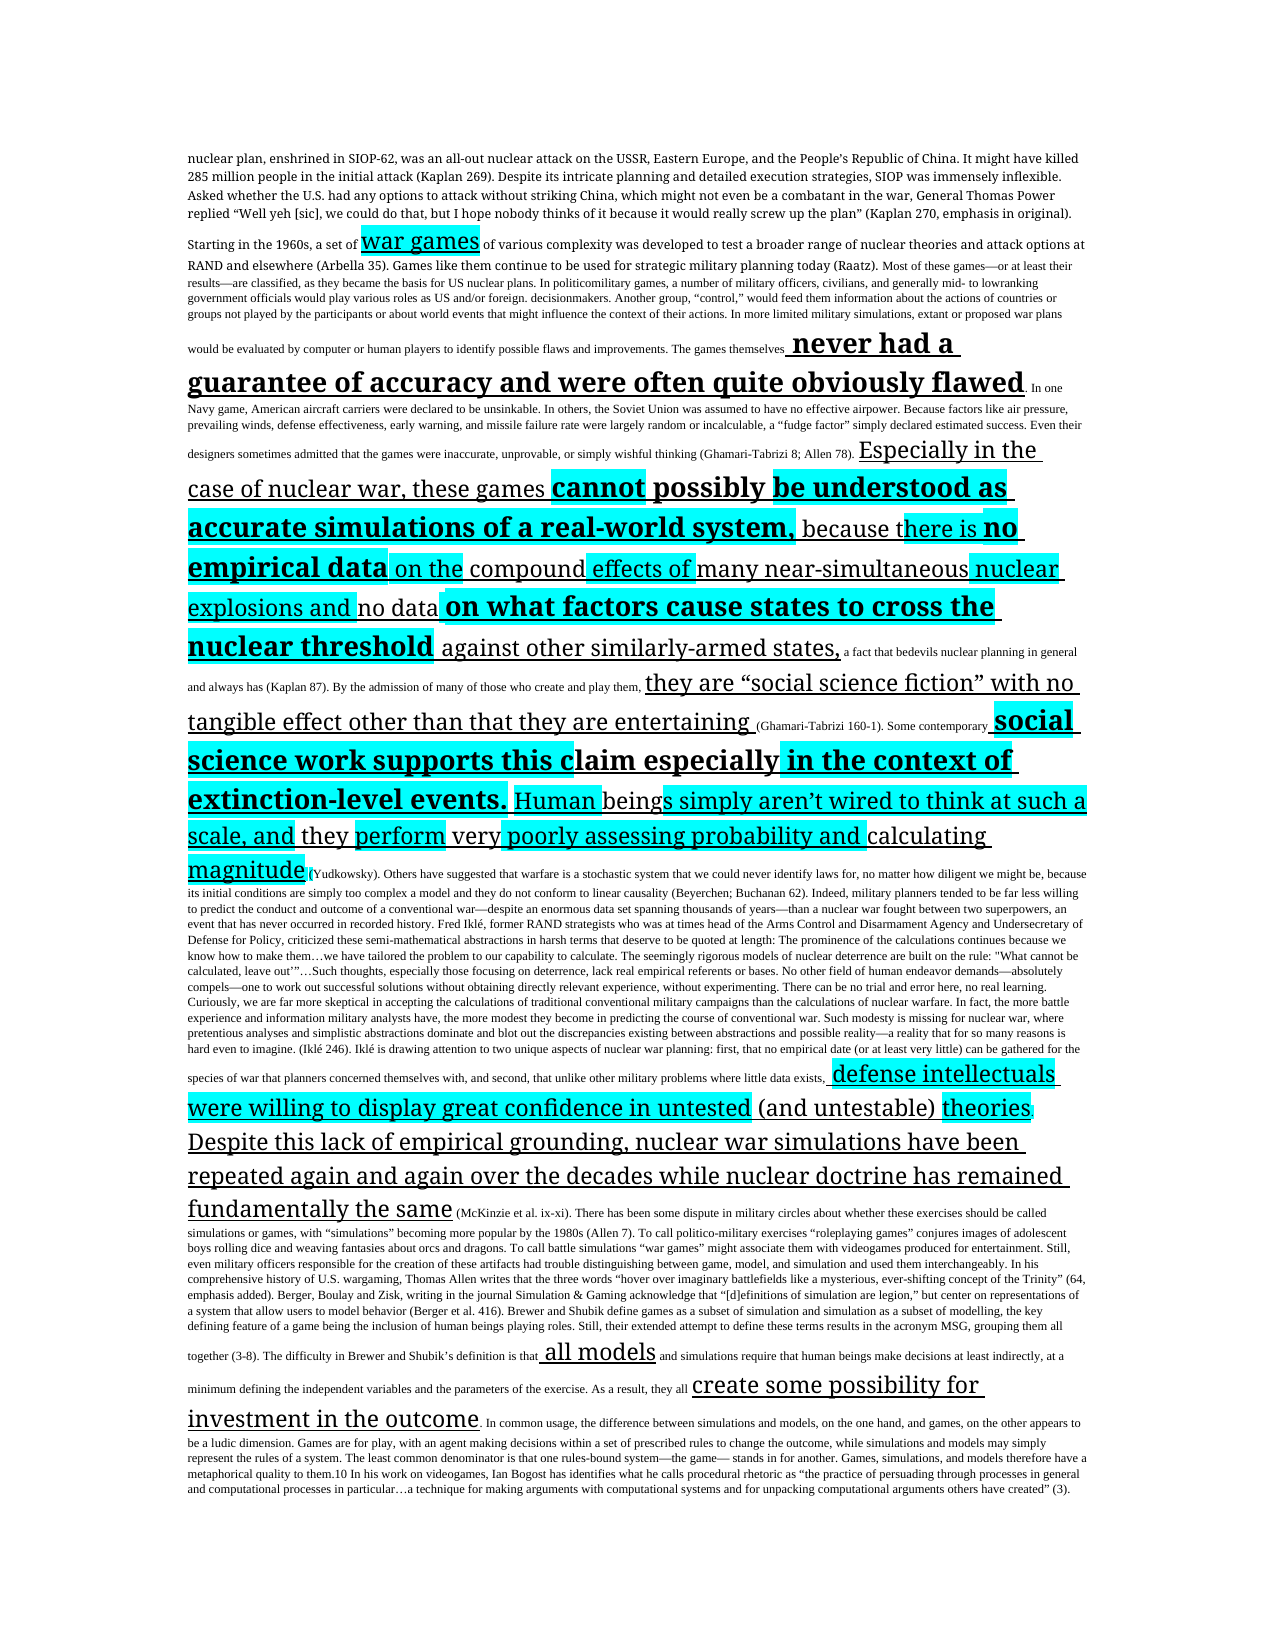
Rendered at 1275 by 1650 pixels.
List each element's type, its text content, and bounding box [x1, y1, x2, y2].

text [187, 813, 1087, 1497]
